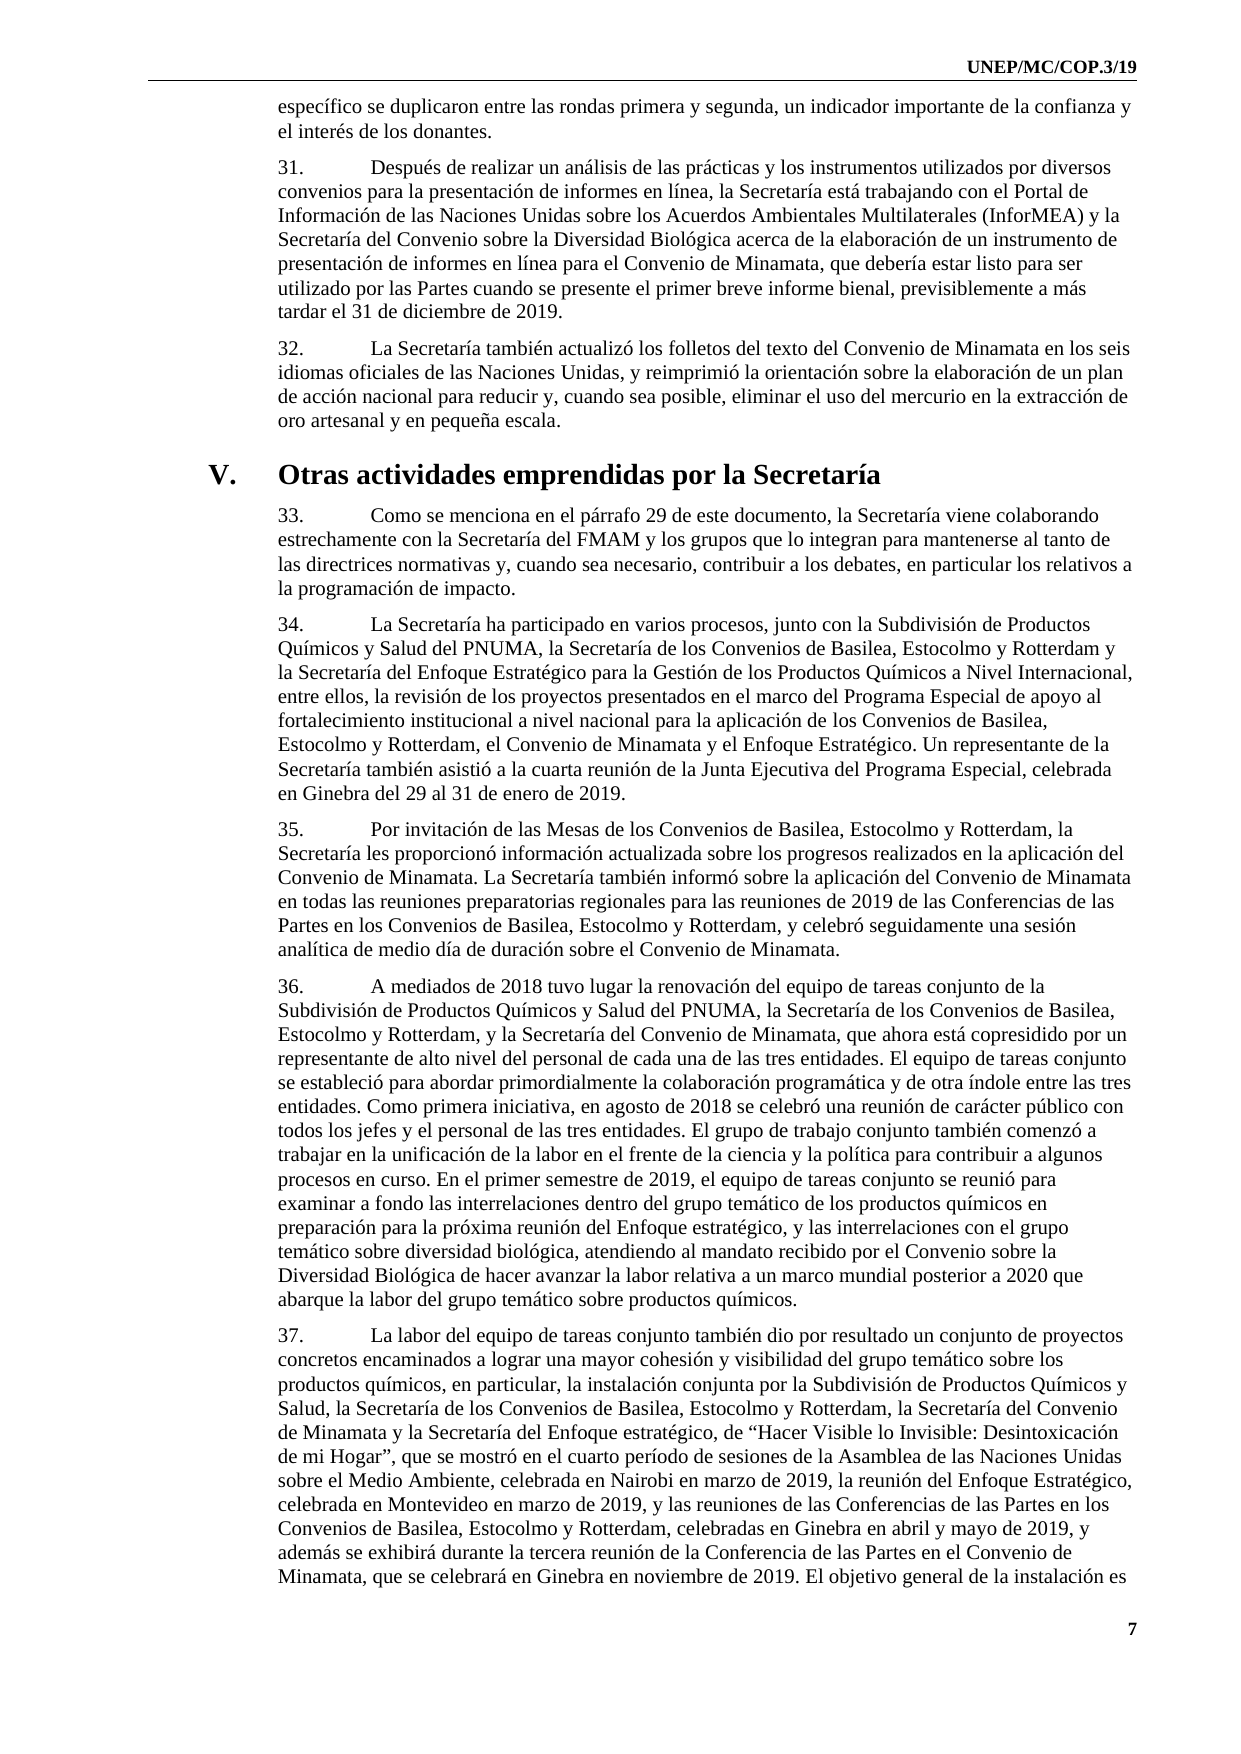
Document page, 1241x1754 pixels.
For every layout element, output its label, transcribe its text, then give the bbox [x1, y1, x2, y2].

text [278, 1323, 1137, 1588]
text Por invitación de las Mesas de los Convenios de Basilea, Estocolmo y Rotterdam, la Secretaría les proporcionó información actualizada sobre los progresos realizados en la aplicación del Convenio de Minamata. La Secretaría también informó sobre la aplicación del Convenio de Minamata en todas las reuniones preparatorias regionales para las reuniones de 2019 de las Conferencias de las Partes en los Convenios de Basilea, Estocolmo y Rotterdam, y celebró seguidamente una sesión analítica de medio día de duración sobre el Convenio de Minamata. [278, 817, 1137, 961]
text Como se menciona en el párrafo 29 de este documento, la Secretaría viene colaborando estrechamente con la Secretaría del FMAM y los grupos que lo integran para mantenerse al tanto de las directrices normativas y, cuando sea necesario, contribuir a los debates, en particular los relativos a la programación de impacto. [278, 503, 1137, 599]
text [278, 94, 1137, 143]
text La Secretaría ha participado en varios procesos, junto con la Subdivisión de Productos Químicos y Salud del PNUMA, la Secretaría de los Convenios de Basilea, Estocolmo y Rotterdam y la Secretaría del Enfoque Estratégico para la Gestión de los Productos Químicos a Nivel Internacional, entre ellos, la revisión de los proyectos presentados en el marco del Programa Especial de apoyo al fortalecimiento institucional a nivel nacional para la aplicación de los Convenios de Basilea, Estocolmo y Rotterdam, el Convenio de Minamata y el Enfoque Estratégico. Un representante de la Secretaría también asistió a la cuarta reunión de la Junta Ejecutiva del Programa Especial, celebrada en Ginebra del 29 al 31 de enero de 2019. [278, 612, 1137, 804]
text Después de realizar un análisis de las prácticas y los instrumentos utilizados por diversos convenios para la presentación de informes en línea, la Secretaría está trabajando con el Portal de Información de las Naciones Unidas sobre los Acuerdos Ambientales Multilaterales (InforMEA) y la Secretaría del Convenio sobre la Diversidad Biológica acerca de la elaboración de un instrumento de presentación de informes en línea para el Convenio de Minamata, que debería estar listo para ser utilizado por las Partes cuando se presente el primer breve informe bienal, previsiblemente a más tardar el 31 de diciembre de 2019. [278, 155, 1137, 323]
text V. Otras actividades emprendidas por la Secretaría [148, 457, 1107, 491]
text A mediados de 2018 tuvo lugar la renovación del equipo de tareas conjunto de la Subdivisión de Productos Químicos y Salud del PNUMA, la Secretaría de los Convenios de Basilea, Estocolmo y Rotterdam, y la Secretaría del Convenio de Minamata, que ahora está copresidido por un representante de alto nivel del personal de cada una de las tres entidades. El equipo de tareas conjunto se estableció para abordar primordialmente la colaboración programática y de otra índole entre las tres entidades. Como primera iniciativa, en agosto de 2018 se celebró una reunión de carácter público con todos los jefes y el personal de las tres entidades. El grupo de trabajo conjunto también comenzó a trabajar en la unificación de la labor en el frente de la ciencia y la política para contribuir a algunos procesos en curso. En el primer semestre de 2019, el equipo de tareas conjunto se reunió para examinar a fondo las interrelaciones dentro del grupo temático de los productos químicos en preparación para la próxima reunión del Enfoque estratégico, y las interrelaciones con el grupo temático sobre diversidad biológica, atendiendo al mandato recibido por el Convenio sobre la Diversidad Biológica de hacer avanzar la labor relativa a un marco mundial posterior a 2020 que abarque la labor del grupo temático sobre productos químicos. [278, 974, 1137, 1311]
text La Secretaría también actualizó los folletos del texto del Convenio de Minamata en los seis idiomas oficiales de las Naciones Unidas, y reimprimió la orientación sobre la elaboración de un plan de acción nacional para reducir y, cuando sea posible, eliminar el uso del mercurio en la extracción de oro artesanal y en pequeña escala. [278, 336, 1137, 432]
